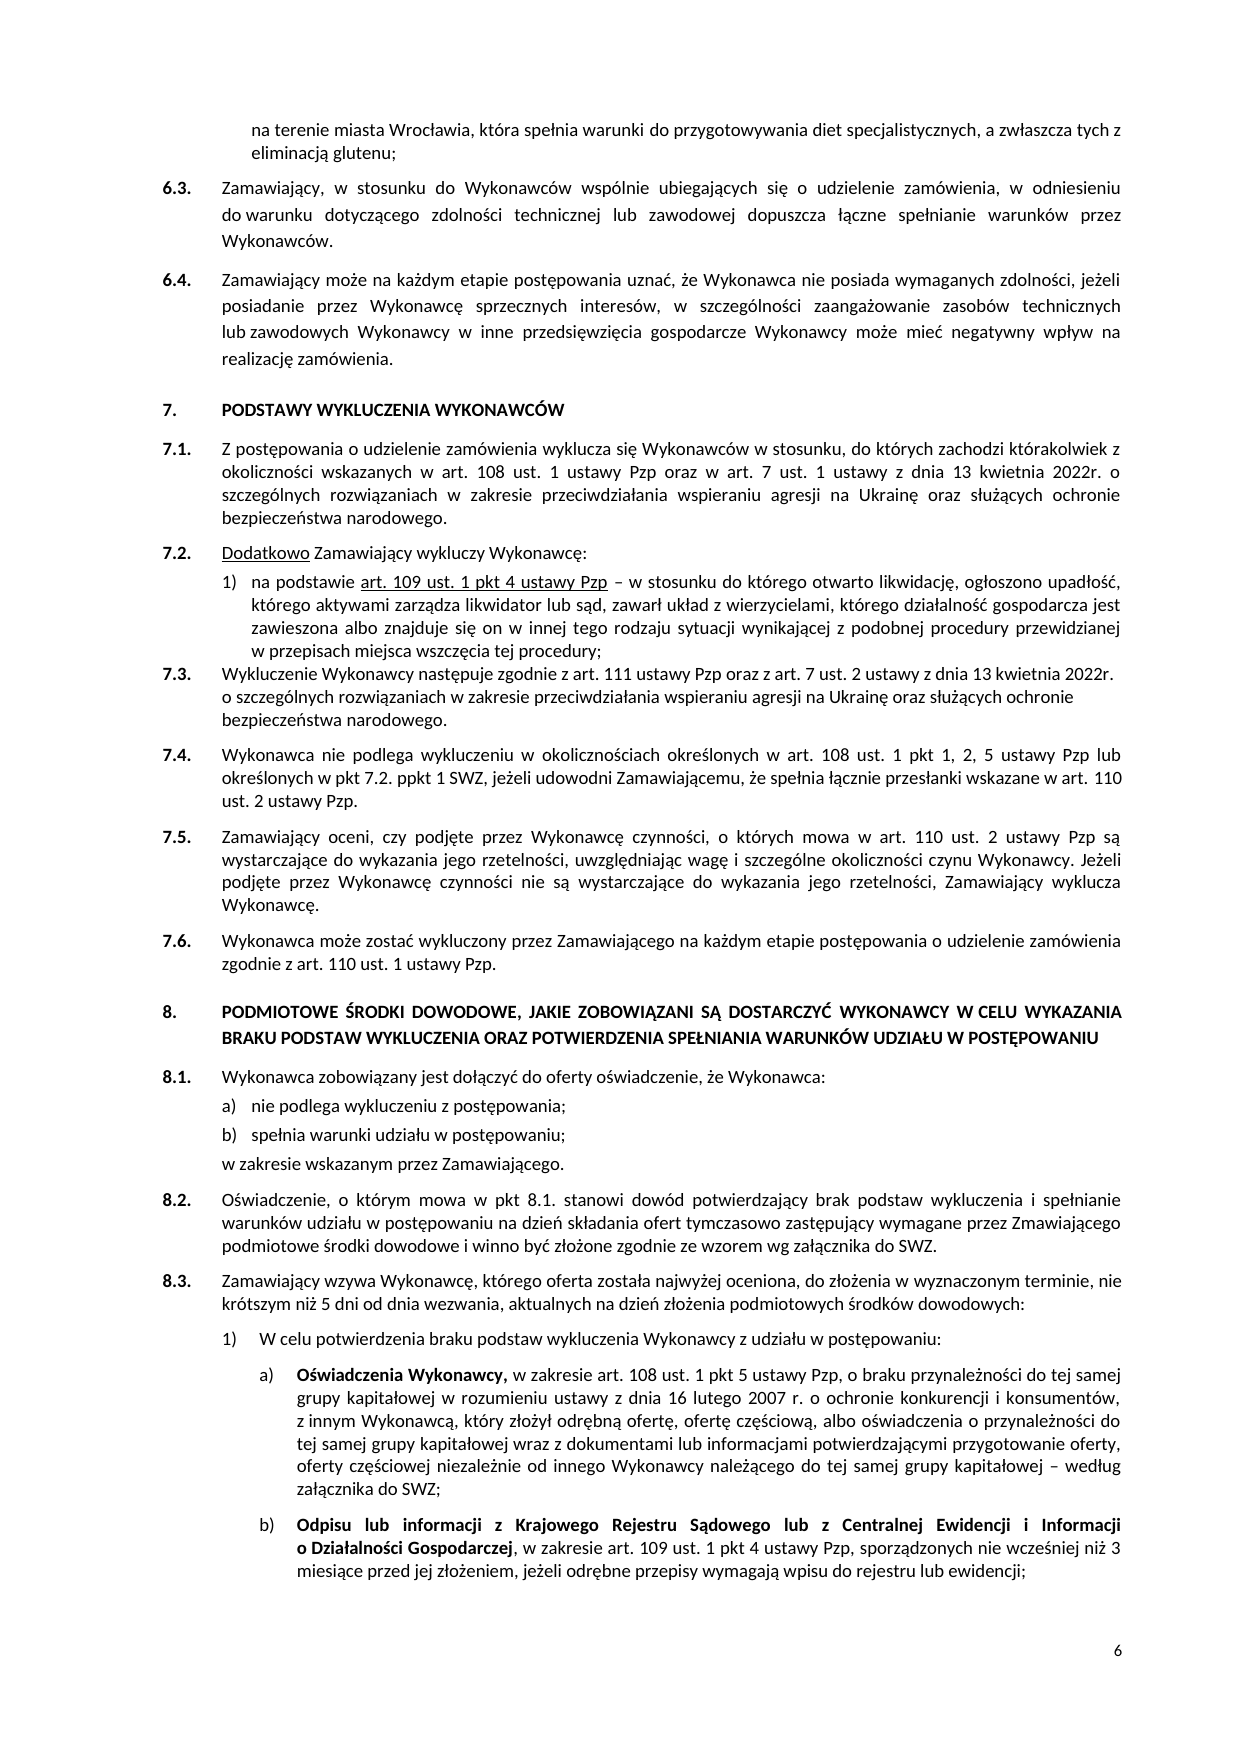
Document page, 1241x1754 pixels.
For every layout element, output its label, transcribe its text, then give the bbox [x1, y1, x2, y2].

list Zamawiający oceni, czy podjęte przez Wykonawcę czynności, o których mowa w art. 110 ust. 2 ustawy Pzp są wystarczające do wykazania jego rzetelności, uwzględniając wagę i szczególne okoliczności czynu Wykonawcy. Jeżeli podjęte przez Wykonawcę czynności nie są wystarczające do wykazania jego rzetelności, Zamawiający wyklucza Wykonawcę. [162, 825, 1122, 916]
list Wykonawca zobowiązany jest dołączyć do oferty oświadczenie, że Wykonawca: [162, 1065, 1122, 1088]
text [220, 118, 1122, 164]
list W celu potwierdzenia braku podstaw wykluczenia Wykonawcy z udziału w postępowaniu: [222, 1327, 1122, 1350]
list Zamawiający wzywa Wykonawcę, którego oferta została najwyżej oceniona, do złożenia w wyznaczonym terminie, nie krótszym niż 5 dni od dnia wezwania, aktualnych na dzień złożenia podmiotowych środków dowodowych: [162, 1269, 1122, 1315]
list PODSTAWY WYKLUCZENIA WYKONAWCÓW [162, 398, 1122, 421]
list Z postępowania o udzielenie zamówienia wyklucza się Wykonawców w stosunku, do których zachodzi którakolwiek z okoliczności wskazanych w art. 108 ust. 1 ustawy Pzp oraz w art. 7 ust. 1 ustawy z dnia 13 kwietnia 2022r. o szczególnych rozwiązaniach w zakresie przeciwdziałania wspieraniu agresji na Ukrainę oraz służących ochronie bezpieczeństwa narodowego. [162, 437, 1122, 529]
text w zakresie wskazanym przez Zamawiającego. [222, 1152, 1122, 1175]
list Oświadczenia Wykonawcy, w zakresie art. 108 ust. 1 pkt 5 ustawy Pzp, o braku przynależności do tej samej grupy kapitałowej w rozumieniu ustawy z dnia 16 lutego 2007 r. o ochronie konkurencji i konsumentów, z innym Wykonawcą, który złożył odrębną ofertę, ofertę częściową, albo oświadczenia o przynależności do tej samej grupy kapitałowej wraz z dokumentami lub informacjami potwierdzającymi przygotowanie oferty, oferty częściowej niezależnie od innego Wykonawcy należącego do tej samej grupy kapitałowej – według załącznika do SWZ; [259, 1363, 1122, 1500]
list nie podlega wykluczeniu z postępowania; [222, 1094, 1122, 1117]
list Wykonawca może zostać wykluczony przez Zamawiającego na każdym etapie postępowania o udzielenie zamówienia zgodnie z art. 110 ust. 1 ustawy Pzp. [162, 929, 1122, 975]
list Odpisu lub informacji z Krajowego Rejestru Sądowego lub z Centralnej Ewidencji i Informacji o Działalności Gospodarczej, w zakresie art. 109 ust. 1 pkt 4 ustawy Pzp, sporządzonych nie wcześniej niż 3 miesiące przed jej złożeniem, jeżeli odrębne przepisy wymagają wpisu do rejestru lub ewidencji; [259, 1513, 1122, 1582]
list Wykluczenie Wykonawcy następuje zgodnie z art. 111 ustawy Pzp oraz z art. 7 ust. 2 ustawy z dnia 13 kwietnia 2022r. o szczególnych rozwiązaniach w zakresie przeciwdziałania wspieraniu agresji na Ukrainę oraz służących ochronie bezpieczeństwa narodowego. [162, 662, 1122, 731]
list na podstawie art. 109 ust. 1 pkt 4 ustawy Pzp – w stosunku do którego otwarto likwidację, ogłoszono upadłość, którego aktywami zarządza likwidator lub sąd, zawarł układ z wierzycielami, którego działalność gospodarcza jest zawieszona albo znajduje się on w innej tego rodzaju sytuacji wynikającej z podobnej procedury przewidzianej w przepisach miejsca wszczęcia tej procedury; [222, 571, 1122, 662]
list PODMIOTOWE ŚRODKI DOWODOWE, JAKIE ZOBOWIĄZANI SĄ DOSTARCZYĆ WYKONAWCY W CELU WYKAZANIA BRAKU PODSTAW WYKLUCZENIA ORAZ POTWIERDZENIA SPEŁNIANIA WARUNKÓW UDZIAŁU W POSTĘPOWANIU [162, 1000, 1122, 1049]
list spełnia warunki udziału w postępowaniu; [222, 1123, 1122, 1146]
list Wykonawca nie podlega wykluczeniu w okolicznościach określonych w art. 108 ust. 1 pkt 1, 2, 5 ustawy Pzp lub określonych w pkt 7.2. ppkt 1 SWZ, jeżeli udowodni Zamawiającemu, że spełnia łącznie przesłanki wskazane w art. 110 ust. 2 ustawy Pzp. [162, 743, 1122, 812]
list Dodatkowo Zamawiający wykluczy Wykonawcę: [162, 541, 1122, 564]
list Oświadczenie, o którym mowa w pkt 8.1. stanowi dowód potwierdzający brak podstaw wykluczenia i spełnianie warunków udziału w postępowaniu na dzień składania ofert tymczasowo zastępujący wymagane przez Zmawiającego podmiotowe środki dowodowe i winno być złożone zgodnie ze wzorem wg załącznika do SWZ. [162, 1188, 1122, 1257]
list Zamawiający może na każdym etapie postępowania uznać, że Wykonawca nie posiada wymaganych zdolności, jeżeli posiadanie przez Wykonawcę sprzecznych interesów, w szczególności zaangażowanie zasobów technicznych lub zawodowych Wykonawcy w inne przedsięwzięcia gospodarcze Wykonawcy może mieć negatywny wpływ na realizację zamówienia. [162, 268, 1122, 370]
list Zamawiający, w stosunku do Wykonawców wspólnie ubiegających się o udzielenie zamówienia, w odniesieniu do warunku dotyczącego zdolności technicznej lub zawodowej dopuszcza łączne spełnianie warunków przez Wykonawców. [162, 176, 1122, 252]
